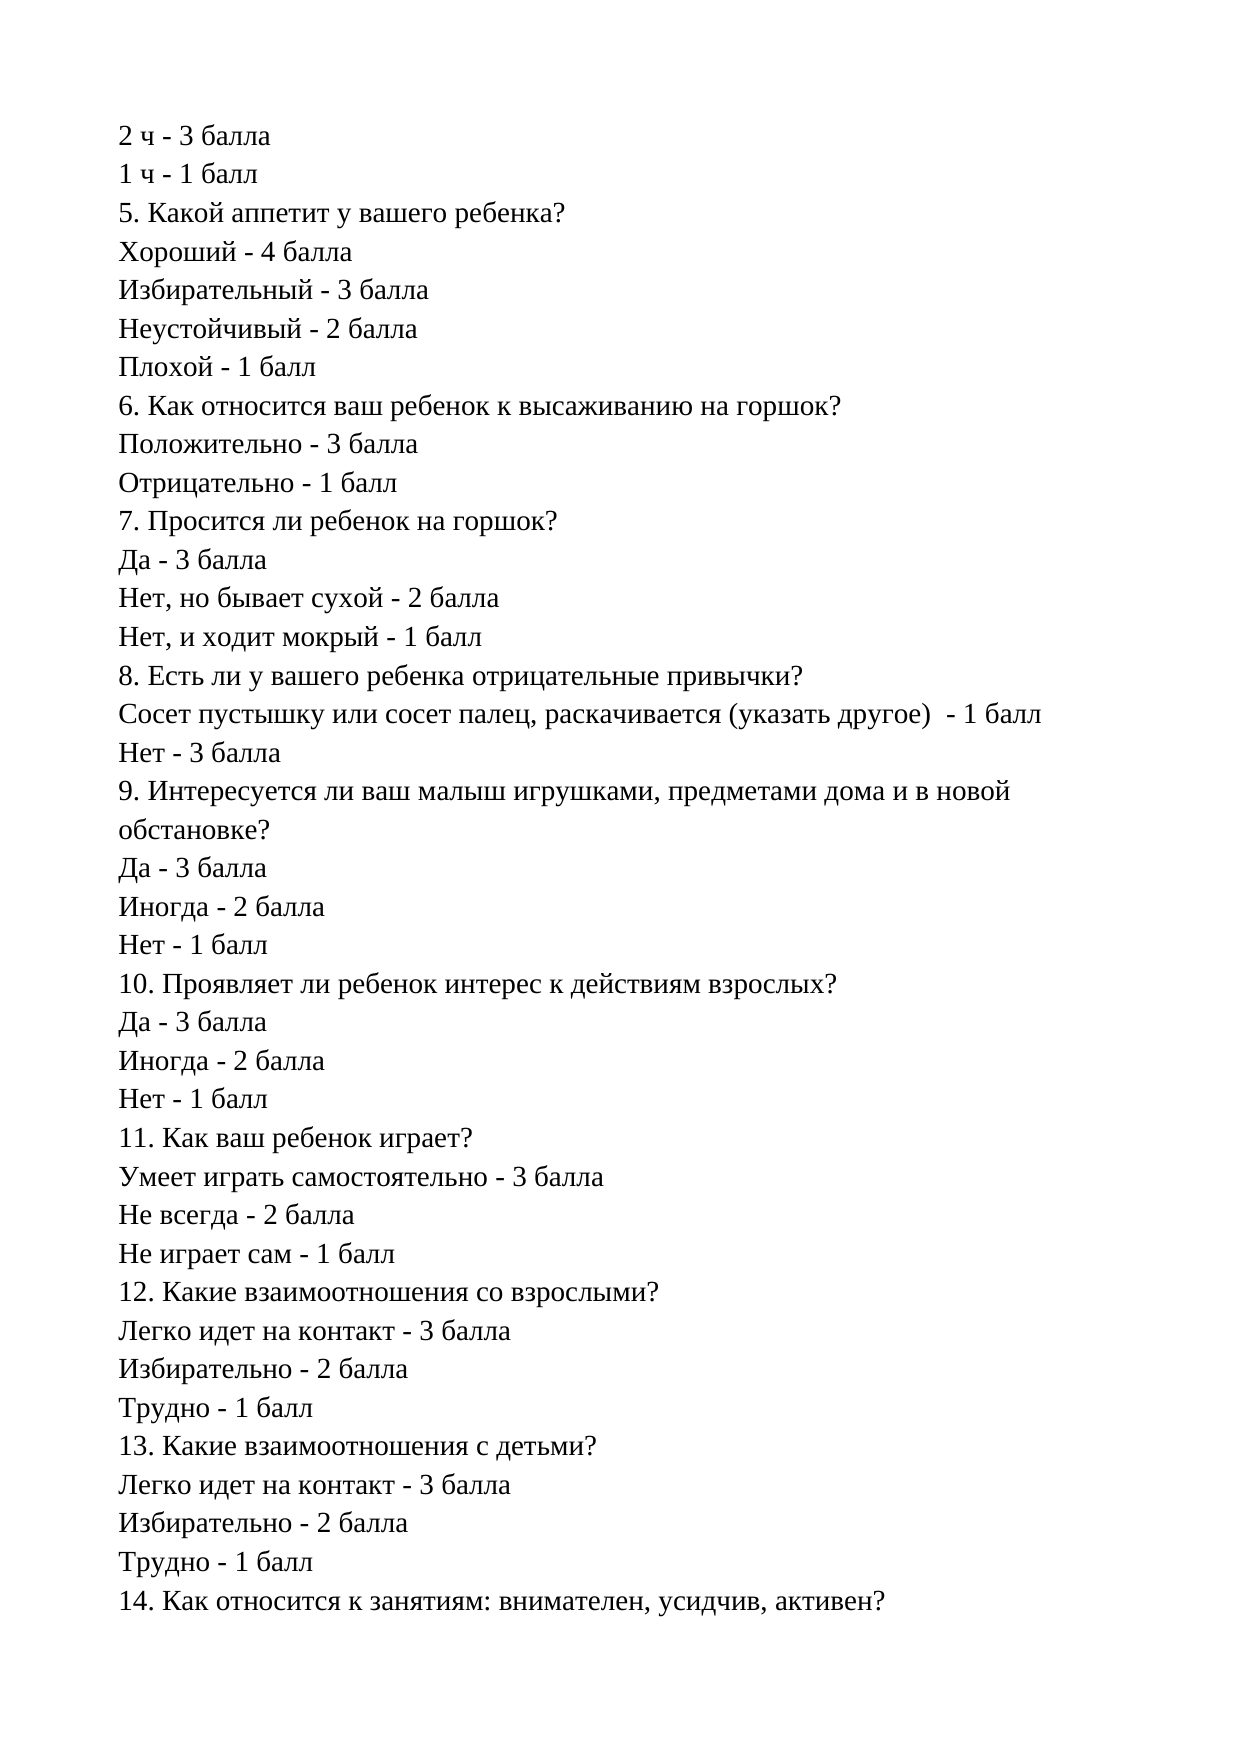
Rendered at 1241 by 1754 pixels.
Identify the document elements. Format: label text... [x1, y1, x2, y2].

text 13. Какие взаимоотношения с детьми? [118, 1428, 1152, 1462]
text Отрицательно - 1 балл [118, 465, 1152, 498]
text Да - 3 балла [118, 850, 1152, 884]
text Избирательно - 2 балла [118, 1351, 1152, 1385]
text Положительно - 3 балла [118, 426, 1152, 460]
text Плохой - 1 балл [118, 349, 1152, 383]
text Избирательно - 2 балла [118, 1506, 1152, 1539]
text Иногда - 2 балла [118, 889, 1152, 922]
text 11. Как ваш ребенок играет? [118, 1120, 1152, 1154]
text Да - 3 балла [118, 1004, 1152, 1038]
text Легко идет на контакт - 3 балла [118, 1467, 1152, 1501]
text Нет - 3 балла [118, 735, 1152, 768]
text Не играет сам - 1 балл [118, 1236, 1152, 1269]
text 6. Как относится ваш ребенок к высаживанию на горшок? [118, 388, 1152, 421]
text Сосет пустышку или сосет палец, раскачивается (указать другое) - 1 балл [118, 696, 1152, 730]
text 12. Какие взаимоотношения со взрослыми? [118, 1274, 1152, 1308]
text Хороший - 4 балла [118, 234, 1152, 267]
text Да - 3 балла [118, 542, 1152, 576]
text 1 ч - 1 балл [118, 157, 1152, 190]
text Неустойчивый - 2 балла [118, 311, 1152, 344]
text 14. Как относится к занятиям: внимателен, усидчив, активен? [118, 1583, 1152, 1616]
text Избирательный - 3 балла [118, 272, 1152, 306]
text 10. Проявляет ли ребенок интерес к действиям взрослых? [118, 966, 1152, 999]
text Нет, но бывает сухой - 2 балла [118, 581, 1152, 614]
text 5. Какой аппетит у вашего ребенка? [118, 195, 1152, 229]
text 8. Есть ли у вашего ребенка отрицательные привычки? [118, 658, 1152, 691]
text Трудно - 1 балл [118, 1544, 1152, 1578]
text 2 ч - 3 балла [118, 118, 1152, 152]
text Трудно - 1 балл [118, 1390, 1152, 1423]
text Иногда - 2 балла [118, 1043, 1152, 1077]
text Нет - 1 балл [118, 927, 1152, 961]
text Легко идет на контакт - 3 балла [118, 1313, 1152, 1346]
text Нет - 1 балл [118, 1082, 1152, 1115]
text Нет, и ходит мокрый - 1 балл [118, 619, 1152, 653]
text 7. Просится ли ребенок на горшок? [118, 503, 1152, 537]
text 9. Интересуется ли ваш малыш игрушками, предметами дома и в новой обстановке? [118, 773, 1152, 845]
text Не всегда - 2 балла [118, 1197, 1152, 1231]
text Умеет играть самостоятельно - 3 балла [118, 1159, 1152, 1192]
